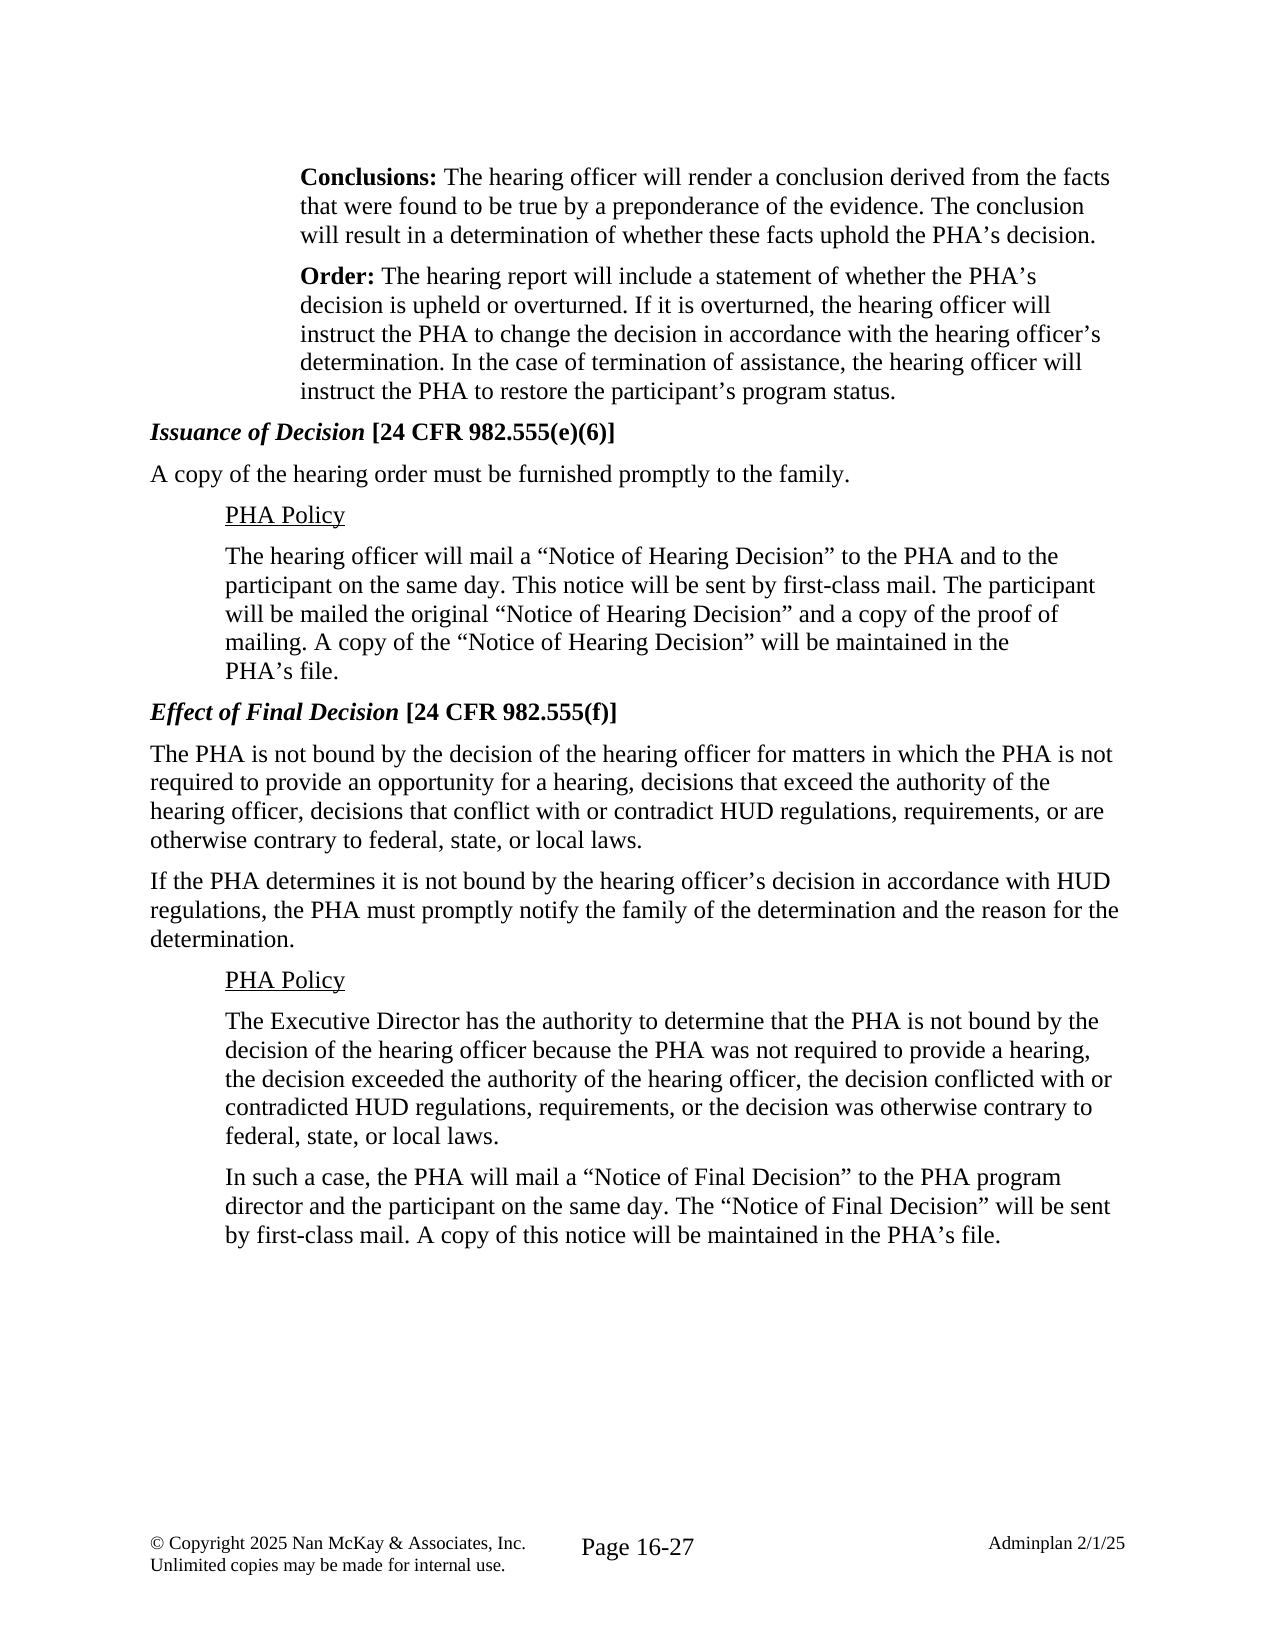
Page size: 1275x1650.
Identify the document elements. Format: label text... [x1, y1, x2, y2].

text PHA Policy [225, 965, 1125, 994]
text The PHA is not bound by the decision of the hearing officer for matters in which the PHA is not required to provide an opportunity for a hearing, decisions that exceed the authority of the hearing officer, decisions that conflict with or contradict HUD regulations, requirements, or are otherwise contrary to federal, state, or local laws. [150, 739, 1125, 854]
text PHA Policy [225, 500, 1125, 529]
text Issuance of Decision [24 CFR 982.555(e)(6)] [150, 417, 1125, 446]
text The Executive Director has the authority to determine that the PHA is not bound by the decision of the hearing officer because the PHA was not required to provide a hearing, the decision exceeded the authority of the hearing officer, the decision conflicted with or contradicted HUD regulations, requirements, or the decision was otherwise contrary to federal, state, or local laws. [225, 1006, 1125, 1150]
text Conclusions: The hearing officer will render a conclusion derived from the facts that were found to be true by a preponderance of the evidence. The conclusion will result in a determination of whether these facts uphold the PHA’s decision. [300, 162, 1125, 249]
text If the PHA determines it is not bound by the hearing officer’s decision in accordance with HUD regulations, the PHA must promptly notify the family of the determination and the reason for the determination. [150, 866, 1125, 952]
text Order: The hearing report will include a statement of whether the PHA’s decision is upheld or overturned. If it is overturned, the hearing officer will instruct the PHA to change the decision in accordance with the hearing officer’s determination. In the case of termination of assistance, the hearing officer will instruct the PHA to restore the participant’s program status. [300, 261, 1125, 405]
text A copy of the hearing order must be furnished promptly to the family. [150, 459, 1125, 487]
text Effect of Final Decision [24 CFR 982.555(f)] [150, 697, 1125, 726]
text The hearing officer will mail a “Notice of Hearing Decision” to the PHA and to the participant on the same day. This notice will be sent by first-class mail. The participant will be mailed the original “Notice of Hearing Decision” and a copy of the proof of mailing. A copy of the “Notice of Hearing Decision” will be maintained in the PHA’s file. [225, 541, 1125, 685]
text In such a case, the PHA will mail a “Notice of Final Decision” to the PHA program director and the participant on the same day. The “Notice of Final Decision” will be sent by first-class mail. A copy of this notice will be maintained in the PHA’s file. [225, 1162, 1125, 1249]
